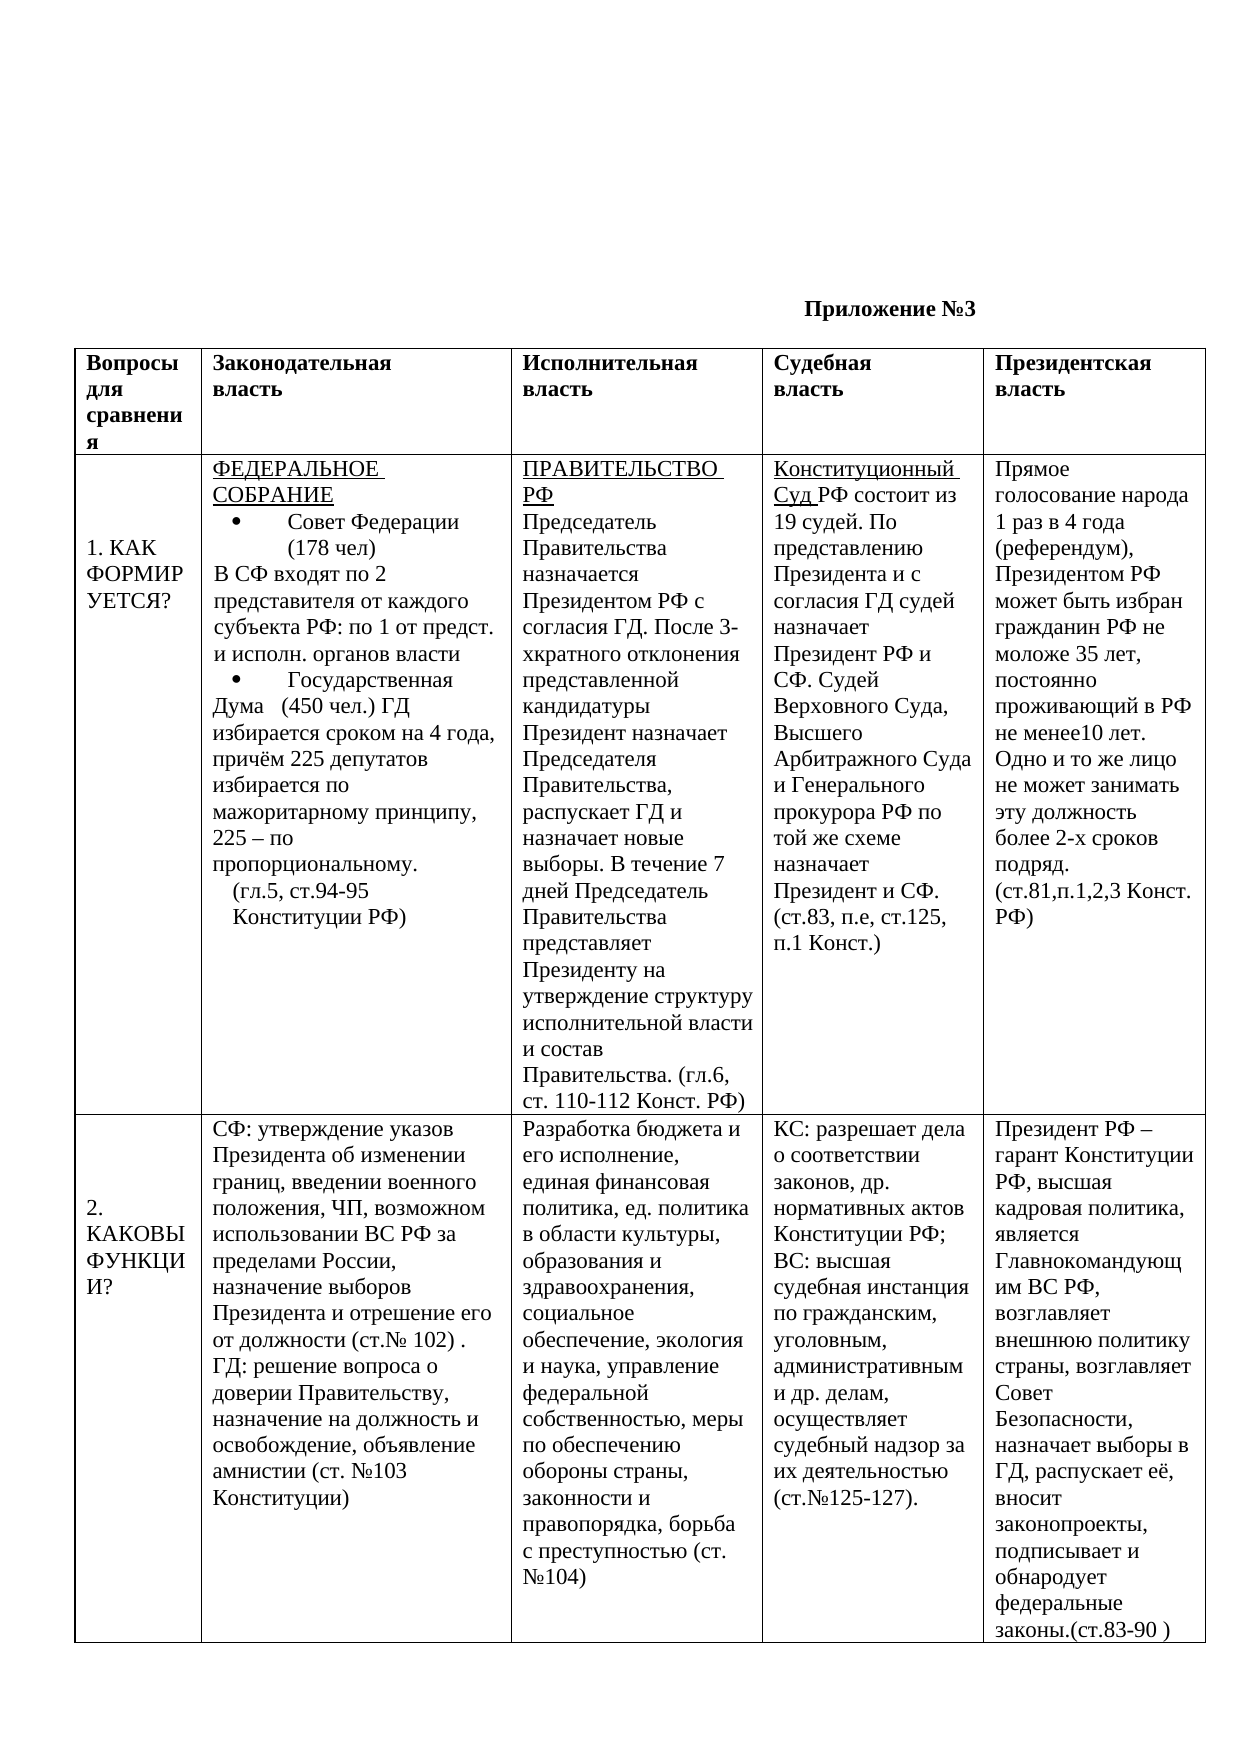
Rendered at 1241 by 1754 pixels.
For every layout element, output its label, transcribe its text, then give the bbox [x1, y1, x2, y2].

table_header Исполнительная власть [512, 349, 762, 454]
table_cell 2. КАКОВЫ ФУНКЦИИ? [76, 1115, 201, 1642]
table_header Законодательная власть [202, 349, 511, 454]
table_cell 1. КАК ФОРМИРУЕТСЯ? [76, 455, 201, 1114]
table_header Президентская власть [984, 349, 1205, 454]
table_cell ПРАВИТЕЛЬСТВО РФ Председатель Правительства назначается Президентом РФ с согласия ГД. После 3-хкратного отклонения представленной кандидатуры Президент назначает Председателя Правительства, распускает ГД и назначает новые выборы. В течение 7 дней Председатель Правительства представляет Президенту на утверждение структуру исполнительной власти и состав Правительства. (гл.6, ст. 110-112 Конст. РФ) [512, 455, 762, 1114]
table_cell ФЕДЕРАЛЬНОЕ СОБРАНИЕ Совет Федерации (178 чел) В СФ входят по 2 представителя от каждого субъекта РФ: по 1 от предст. и исполн. органов власти Государственная Дума (450 чел.) ГД избирается сроком на 4 года, причём 225 депутатов избирается по мажоритарному принципу, 225 – по пропорциональному. (гл.5, ст.94-95 Конституции РФ) [202, 455, 511, 1114]
table_cell Президент РФ – гарант Конституции РФ, высшая кадровая политика, является Главнокомандующим ВС РФ, возглавляет внешнюю политику страны, возглавляет Совет Безопасности, назначает выборы в ГД, распускает её, вносит законопроекты, подписывает и обнародует федеральные законы.(ст.83-90 ) [984, 1115, 1205, 1642]
table_cell Разработка бюджета и его исполнение, единая финансовая политика, ед. политика в области культуры, образования и здравоохранения, социальное обеспечение, экология и наука, управление федеральной собственностью, меры по обеспечению обороны страны, законности и правопорядка, борьба с преступностью (ст.№104) [512, 1115, 762, 1642]
text Приложение №3 [112, 295, 1144, 321]
table_header Вопросы для сравнения [76, 349, 201, 454]
table_cell Конституционный Суд РФ состоит из 19 судей. По представлению Президента и с согласия ГД судей назначает Президент РФ и СФ. Судей Верховного Суда, Высшего Арбитражного Суда и Генерального прокурора РФ по той же схеме назначает Президент и СФ. (ст.83, п.е, ст.125, п.1 Конст.) [763, 455, 983, 1114]
table_header Судебная власть [763, 349, 983, 454]
table_cell КС: разрешает дела о соответствии законов, др. нормативных актов Конституции РФ; ВС: высшая судебная инстанция по гражданским, уголовным, административным и др. делам, осуществляет судебный надзор за их деятельностью (ст.№125-127). [763, 1115, 983, 1642]
table_cell Прямое голосование народа 1 раз в 4 года (референдум), Президентом РФ может быть избран гражданин РФ не моложе 35 лет, постоянно проживающий в РФ не менее10 лет. Одно и то же лицо не может занимать эту должность более 2-х сроков подряд. (ст.81,п.1,2,3 Конст. РФ) [984, 455, 1205, 1114]
table_cell СФ: утверждение указов Президента об изменении границ, введении военного положения, ЧП, возможном использовании ВС РФ за пределами России, назначение выборов Президента и отрешение его от должности (ст.№ 102) . ГД: решение вопроса о доверии Правительству, назначение на должность и освобождение, объявление амнистии (ст. №103 Конституции) [202, 1115, 511, 1642]
